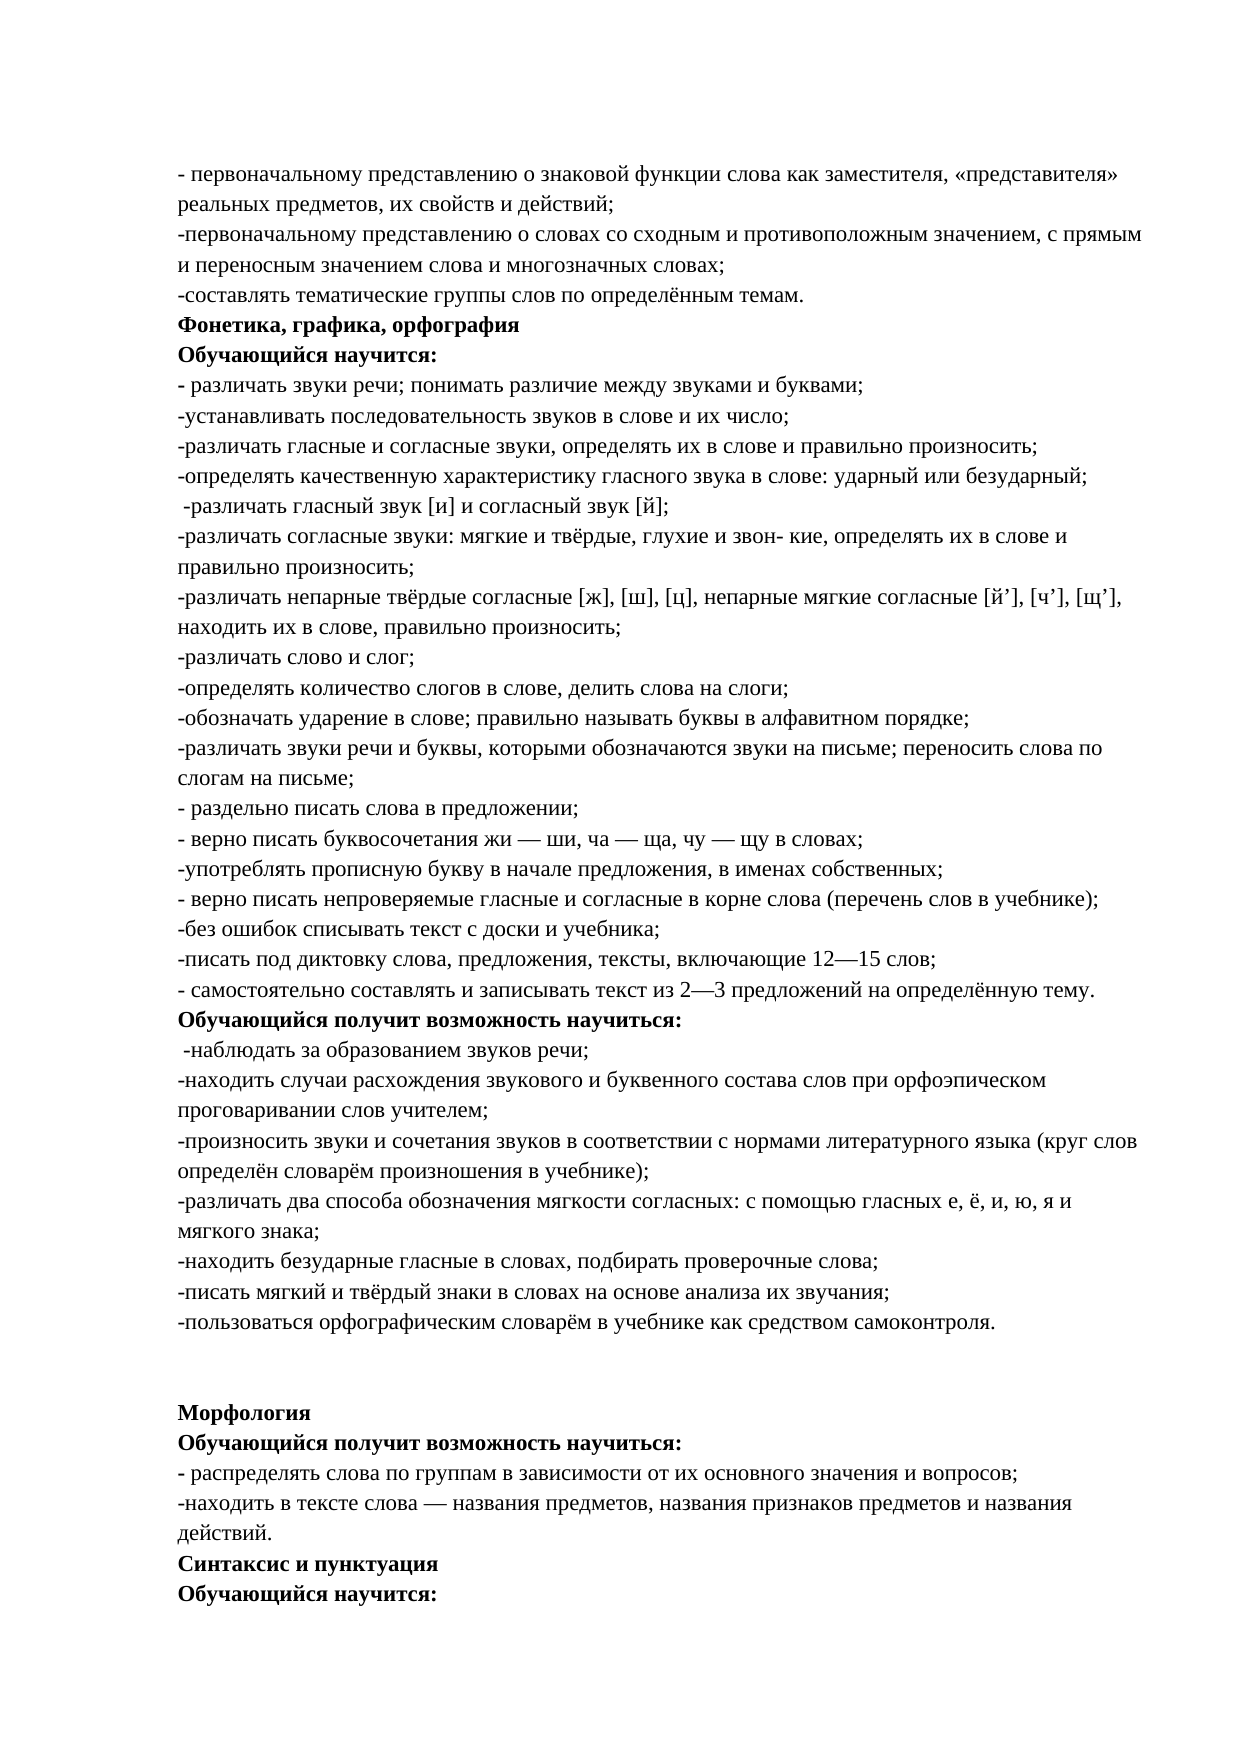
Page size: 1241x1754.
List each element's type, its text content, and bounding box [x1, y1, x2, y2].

text -наблюдать за образованием звуков речи; [177, 1036, 1152, 1062]
text -находить в тексте слова — названия предметов, названия признаков предметов и названия действий. [177, 1489, 1152, 1546]
text -обозначать ударение в слове; правильно называть буквы в алфавитном порядке; [177, 704, 1152, 730]
text -находить безударные гласные в словах, подбирать проверочные слова; [177, 1247, 1152, 1274]
text -различать звуки речи и буквы, которыми обозначаются звуки на письме; переносить слова по слогам на письме; [177, 734, 1152, 791]
text Обучающийся получит возможность научиться: [177, 1429, 1152, 1455]
text -пользоваться орфографическим словарём в учебнике как средством самоконтроля. [177, 1308, 1152, 1334]
text - первоначальному представлению о знаковой функции слова как заместителя, «представителя» реальных предметов, их свойств и действий; [177, 160, 1152, 217]
text - верно писать буквосочетания жи — ши, ча — ща, чу — щу в словах; [177, 824, 1152, 851]
text Морфология [177, 1398, 1152, 1425]
text -различать гласный звук [и] и согласный звук [й]; [177, 492, 1152, 519]
text - распределять слова по группам в зависимости от их основного значения и вопросов; [177, 1459, 1152, 1485]
text -различать непарные твёрдые согласные [ж], [ш], [ц], непарные мягкие согласные [й’], [ч’], [щ’], находить их в слове, правильно произносить; [177, 583, 1152, 639]
text Обучающийся научится: [177, 1580, 1152, 1606]
text -различать гласные и согласные звуки, определять их в слове и правильно произносить; [177, 432, 1152, 458]
text -составлять тематические группы слов по определённым темам. [177, 281, 1152, 307]
text - верно писать непроверяемые гласные и согласные в корне слова (перечень слов в учебнике); [177, 885, 1152, 911]
text -писать под диктовку слова, предложения, тексты, включающие 12—15 слов; [177, 945, 1152, 972]
text -без ошибок списывать текст с доски и учебника; [177, 915, 1152, 942]
text -первоначальному представлению о словах со сходным и противоположным значением, с прямым и переносным значением слова и многозначных словах; [177, 220, 1152, 277]
text -различать два способа обозначения мягкости согласных: с помощью гласных е, ё, и, ю, я и мягкого знака; [177, 1187, 1152, 1244]
text -определять качественную характеристику гласного звука в слове: ударный или безударный; [177, 462, 1152, 488]
text - самостоятельно составлять и записывать текст из 2—3 предложений на определённую тему. Обучающийся получит возможность научиться: [177, 976, 1152, 1032]
text Фонетика, графика, орфография [177, 311, 1152, 337]
text -различать слово и слог; [177, 643, 1152, 670]
text Обучающийся научится: [177, 341, 1152, 368]
text -определять количество слогов в слове, делить слова на слоги; [177, 673, 1152, 700]
text -устанавливать последовательность звуков в слове и их число; [177, 402, 1152, 428]
text -писать мягкий и твёрдый знаки в словах на основе анализа их звучания; [177, 1278, 1152, 1304]
text -произносить звуки и сочетания звуков в соответствии с нормами литературного языка (круг слов определён словарём произношения в учебнике); [177, 1127, 1152, 1183]
text - раздельно писать слова в предложении; [177, 794, 1152, 821]
text -употреблять прописную букву в начале предложения, в именах собственных; [177, 855, 1152, 881]
text -различать согласные звуки: мягкие и твёрдые, глухие и звон- кие, определять их в слове и правильно произносить; [177, 522, 1152, 579]
text Синтаксис и пунктуация [177, 1549, 1152, 1576]
text -находить случаи расхождения звукового и буквенного состава слов при орфоэпическом проговаривании слов учителем; [177, 1066, 1152, 1123]
text - различать звуки речи; понимать различие между звуками и буквами; [177, 371, 1152, 398]
